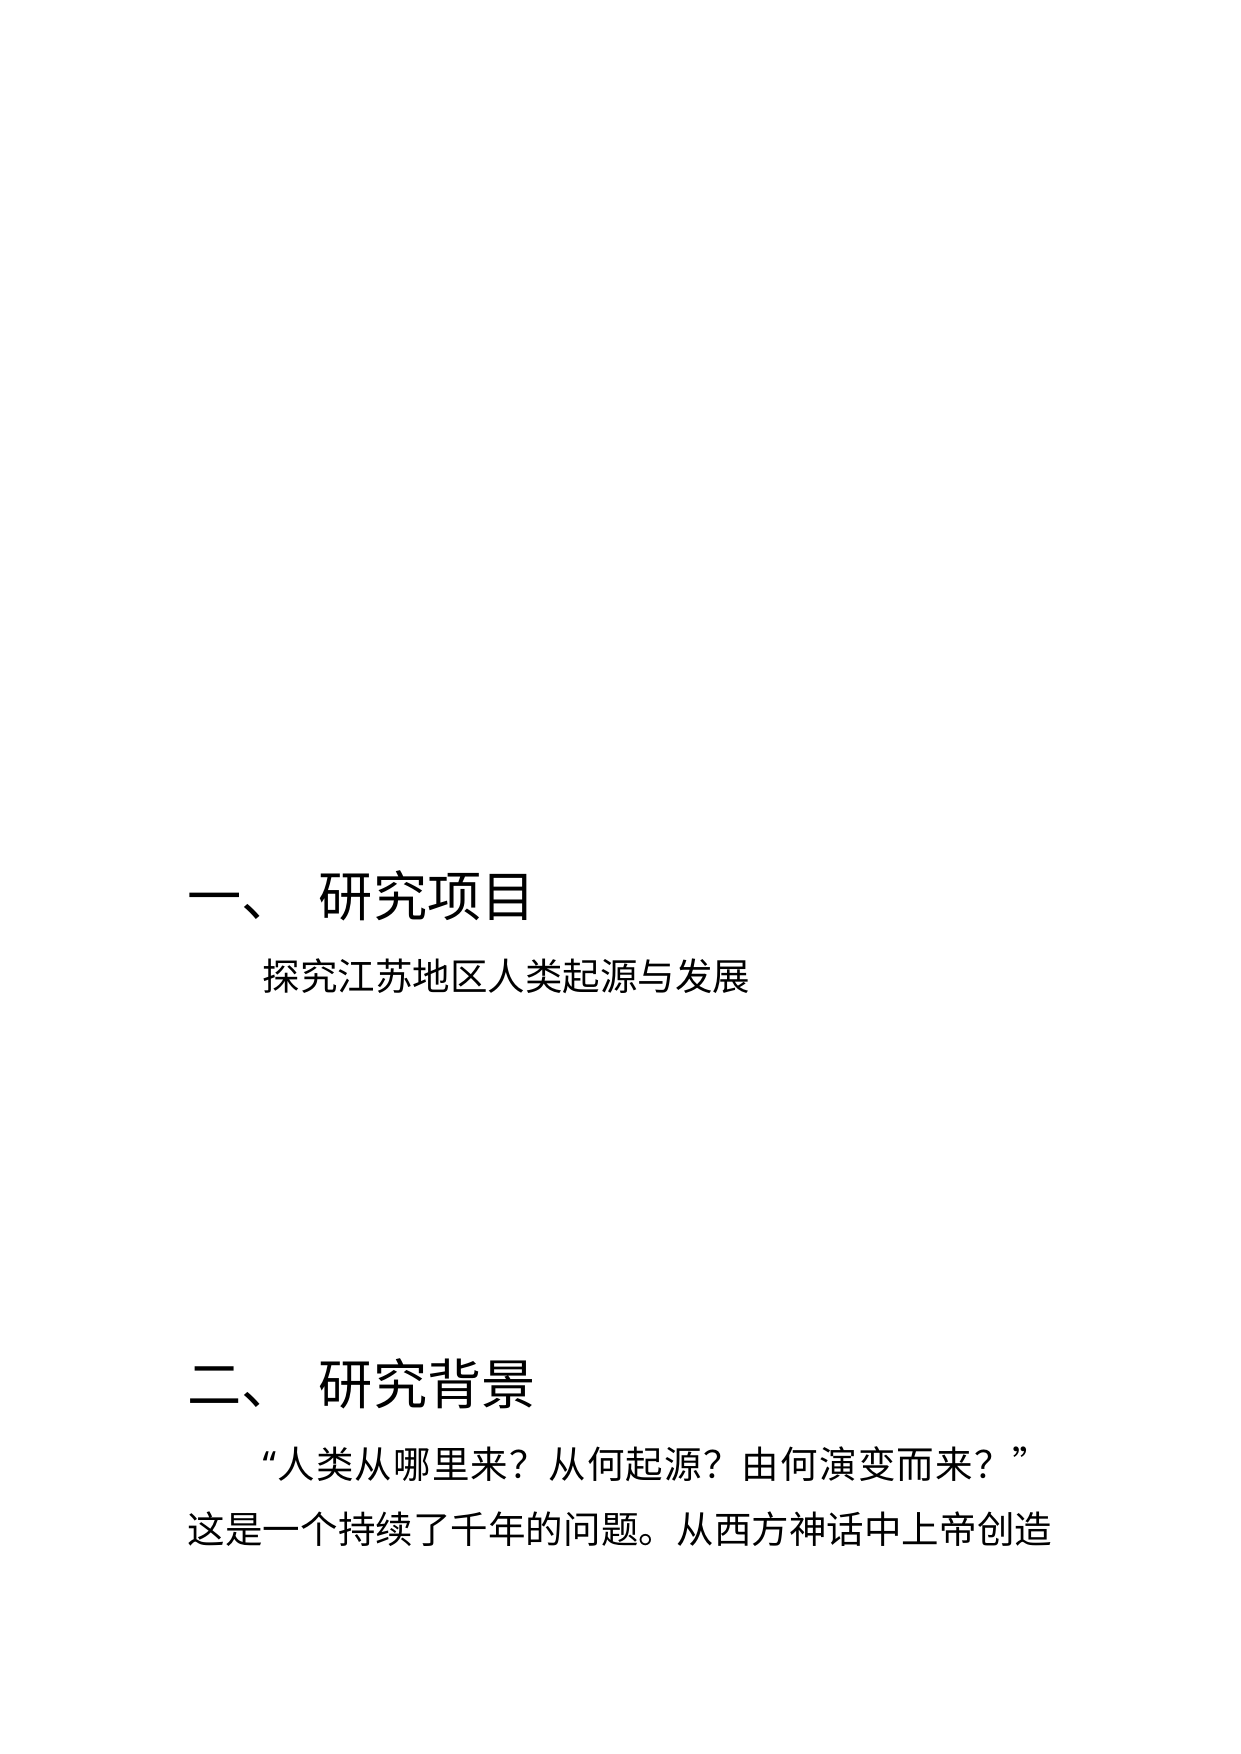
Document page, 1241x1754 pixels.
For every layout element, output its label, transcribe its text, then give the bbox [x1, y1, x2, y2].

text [187, 1429, 1053, 1559]
list 研究背景 [187, 1332, 1053, 1429]
list 研究项目 [187, 844, 1053, 942]
text 探究江苏地区人类起源与发展 [187, 942, 1053, 1007]
